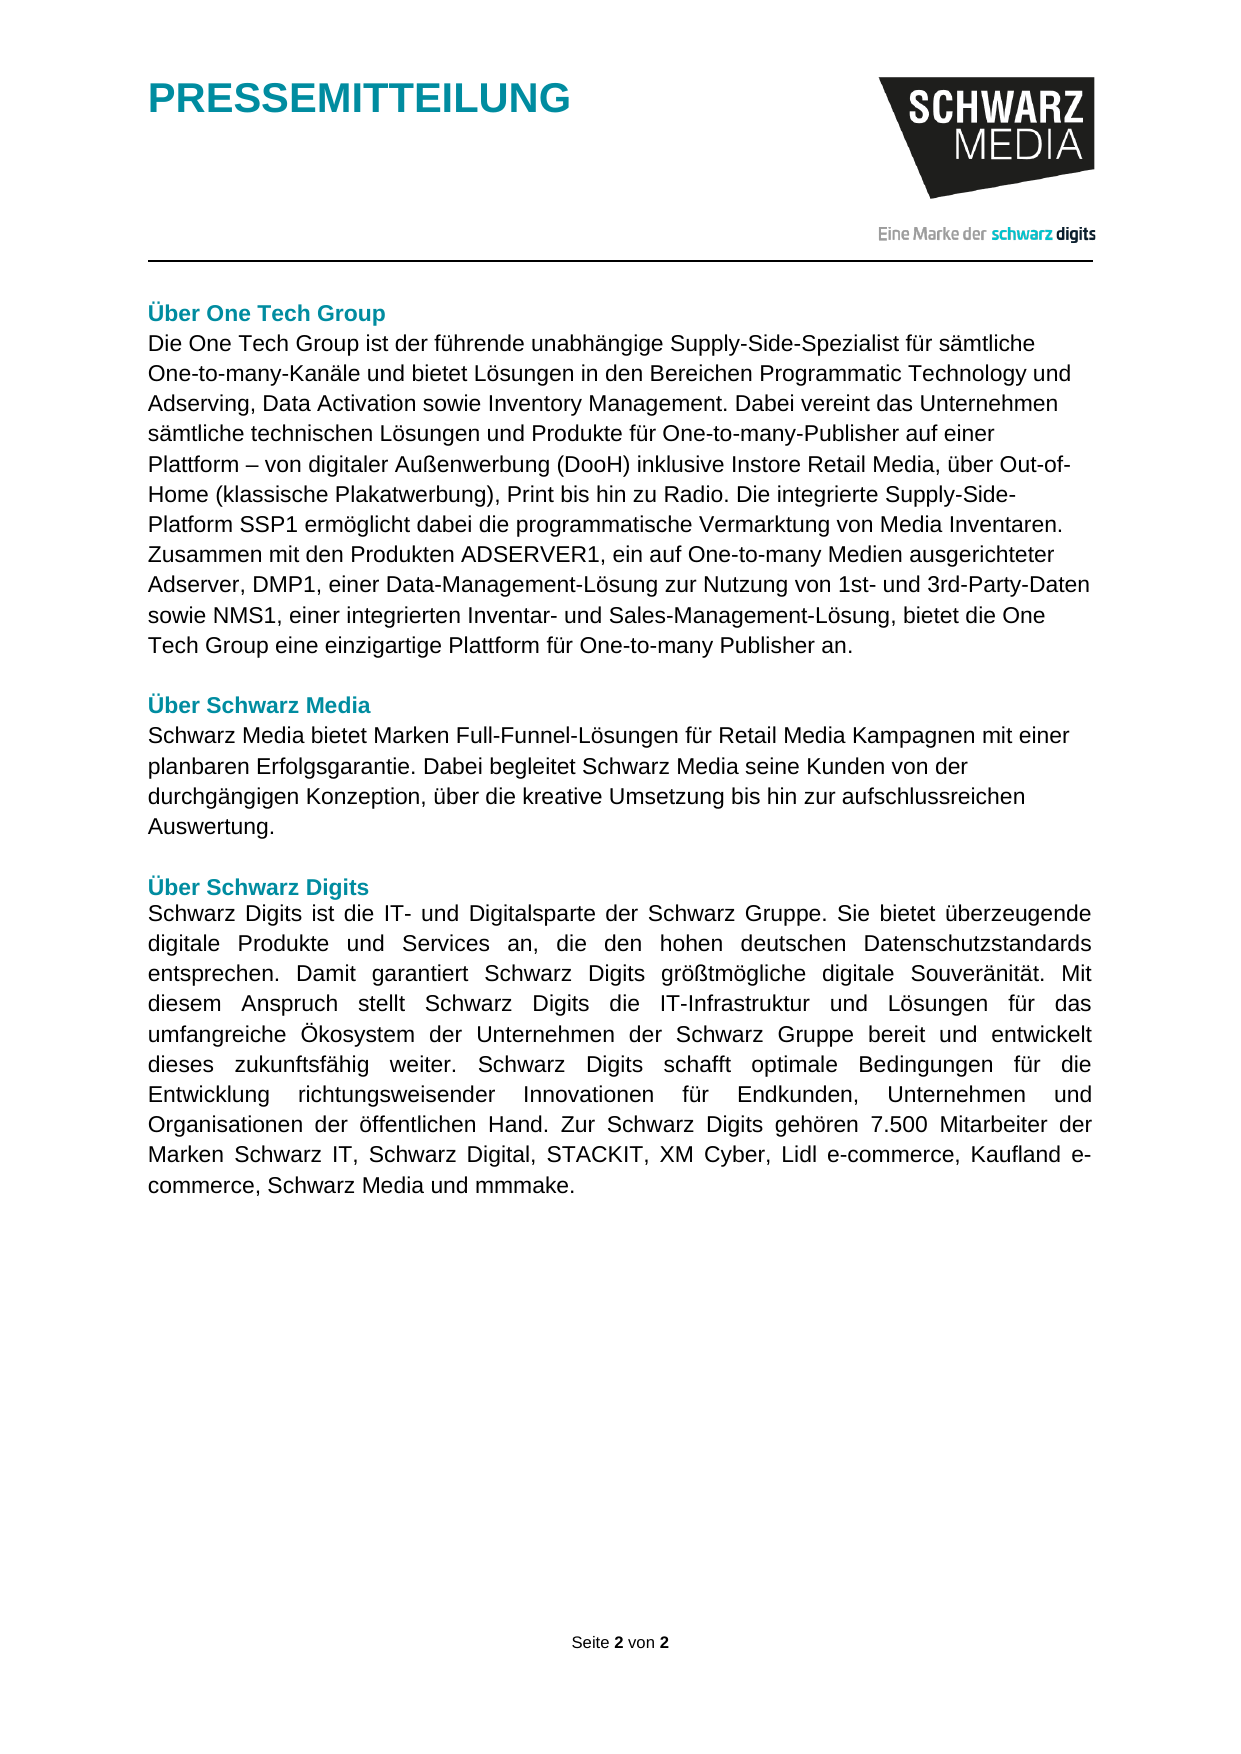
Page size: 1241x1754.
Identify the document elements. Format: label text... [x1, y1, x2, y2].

picture [877, 227, 1096, 243]
text Schwarz Digits ist die IT- und Digitalsparte der Schwarz Gruppe. Sie bietet überzeugende digitale Produkte und Services an, die den hohen deutschen Datenschutzstandards entsprechen. Damit garantiert Schwarz Digits größtmögliche digitale Souveränität. Mit diesem Anspruch stellt Schwarz Digits die IT-Infrastruktur und Lösungen für das umfangreiche Ökosystem der Unternehmen der Schwarz Gruppe bereit und entwickelt dieses zukunftsfähig weiter. Schwarz Digits schafft optimale Bedingungen für die Entwicklung richtungsweisender Innovationen für Endkunden, Unternehmen und Organisationen der öffentlichen Hand. Zur Schwarz Digits gehören 7.500 Mitarbeiter der Marken Schwarz IT, Schwarz Digital, STACKIT, XM Cyber, Lidl e-commerce, Kaufland e-commerce, Schwarz Media und mmmake. [148, 900, 1093, 1198]
text Über One Tech Group [148, 299, 1093, 326]
text Über Schwarz Media [148, 692, 1093, 718]
picture [855, 49, 1117, 217]
text Über Schwarz Digits [148, 873, 1093, 900]
text Schwarz Media bietet Marken Full-Funnel-Lösungen für Retail Media Kampagnen mit einer planbaren Erfolgsgarantie. Dabei begleitet Schwarz Media seine Kunden von der durchgängigen Konzeption, über die kreative Umsetzung bis hin zur aufschlussreichen Auswertung. [148, 722, 1093, 839]
text Die One Tech Group ist der führende unabhängige Supply-Side-Spezialist für sämtliche One-to-many-Kanäle und bietet Lösungen in den Bereichen Programmatic Technology und Adserving, Data Activation sowie Inventory Management. Dabei vereint das Unternehmen sämtliche technischen Lösungen und Produkte für One-to-many-Publisher auf einer Plattform – von digitaler Außenwerbung (DooH) inklusive Instore Retail Media, über Out-of-Home (klassische Plakatwerbung), Print bis hin zu Radio. Die integrierte Supply-Side-Platform SSP1 ermöglicht dabei die programmatische Vermarktung von Media Inventaren. Zusammen mit den Produkten ADSERVER1, ein auf One-to-many Medien ausgerichteter Adserver, DMP1, einer Data-Management-Lösung zur Nutzung von 1st- und 3rd-Party-Daten sowie NMS1, einer integrierten Inventar- und Sales-Management-Lösung, bietet die One Tech Group eine einzigartige Plattform für One-to-many Publisher an. [148, 330, 1093, 658]
